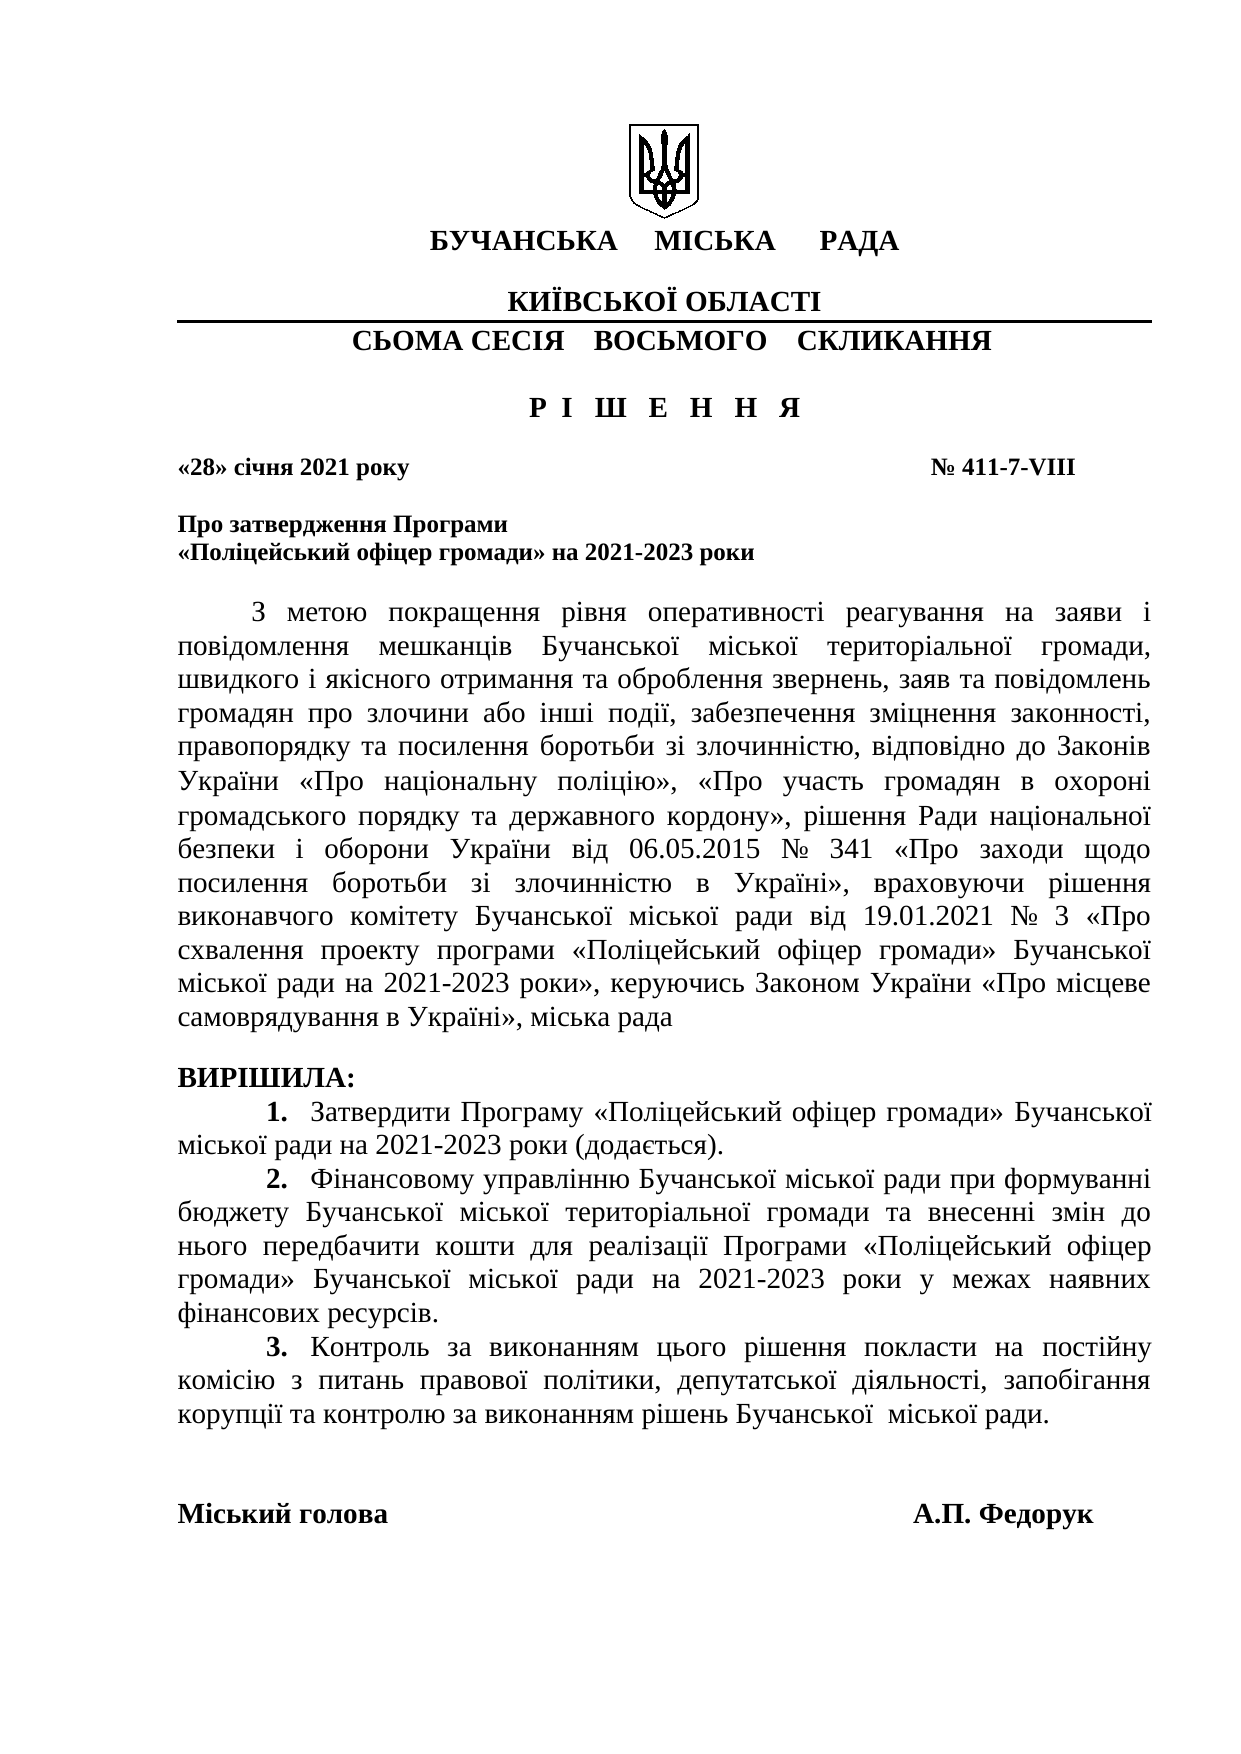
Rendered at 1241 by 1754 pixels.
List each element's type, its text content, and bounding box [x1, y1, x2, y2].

text «Поліцейський офіцер громади» на 2021-2023 роки [177, 537, 1152, 566]
list Контроль за виконанням цього рішення покласти на постійну комісію з питань правової політики, депутатської діяльності, запобігання корупції та контролю за виконанням рішень Бучанської міської ради. [177, 1329, 1152, 1429]
text Міський голова А.П. Федорук [177, 1496, 1152, 1530]
text КИЇВСЬКОЇ ОБЛАСТІ [177, 284, 1152, 320]
text Р І Ш Е Н Н Я [177, 390, 1152, 423]
text «28» січня 2021 року № 411-7-VIIІ [177, 452, 1152, 481]
text ВИРІШИЛА: [177, 1060, 1152, 1094]
text Про затвердження Програми [177, 509, 714, 537]
list Фінансовому управлінню Бучанської міської ради при формуванні бюджету Бучанської міської територіальної громади та внесенні змін до нього передбачити кошти для реалізації Програми «Поліцейський офіцер громади» Бучанської міської ради на 2021-2023 роки у межах наявних фінансових ресурсів. [177, 1161, 1152, 1329]
text БУЧАНСЬКА МІСЬКА РАДА [177, 223, 1152, 256]
list Затвердити Програму «Поліцейський офіцер громади» Бучанської міської ради на 2021-2023 роки (додається). [177, 1094, 1152, 1161]
text З метою покращення рівня оперативності реагування на заяви і повідомлення мешканців Бучанської міської територіальної громади, швидкого і якісного отримання та оброблення звернень, заяв та повідомлень громадян про злочини або інші події, забезпечення зміцнення законності, правопорядку та посилення боротьби зі злочинністю, відповідно до Законів України «Про національну поліцію», «Про участь громадян в охороні громадського порядку та державного кордону», рішення Ради національної безпеки і оборони України від 06.05.2015 № 341 «Про заходи щодо посилення боротьби зі злочинністю в Україні», враховуючи рішення виконавчого комітету Бучанської міської ради від 19.01.2021 № 3 «Про схвалення проекту програми «Поліцейський офіцер громади» Бучанської міської ради на 2021-2023 роки», керуючись Законом України «Про місцеве самоврядування в Україні», міська рада [177, 594, 1152, 1032]
text СЬОМА СЕСІЯ ВОСЬМОГО СКЛИКАННЯ [177, 323, 1152, 357]
